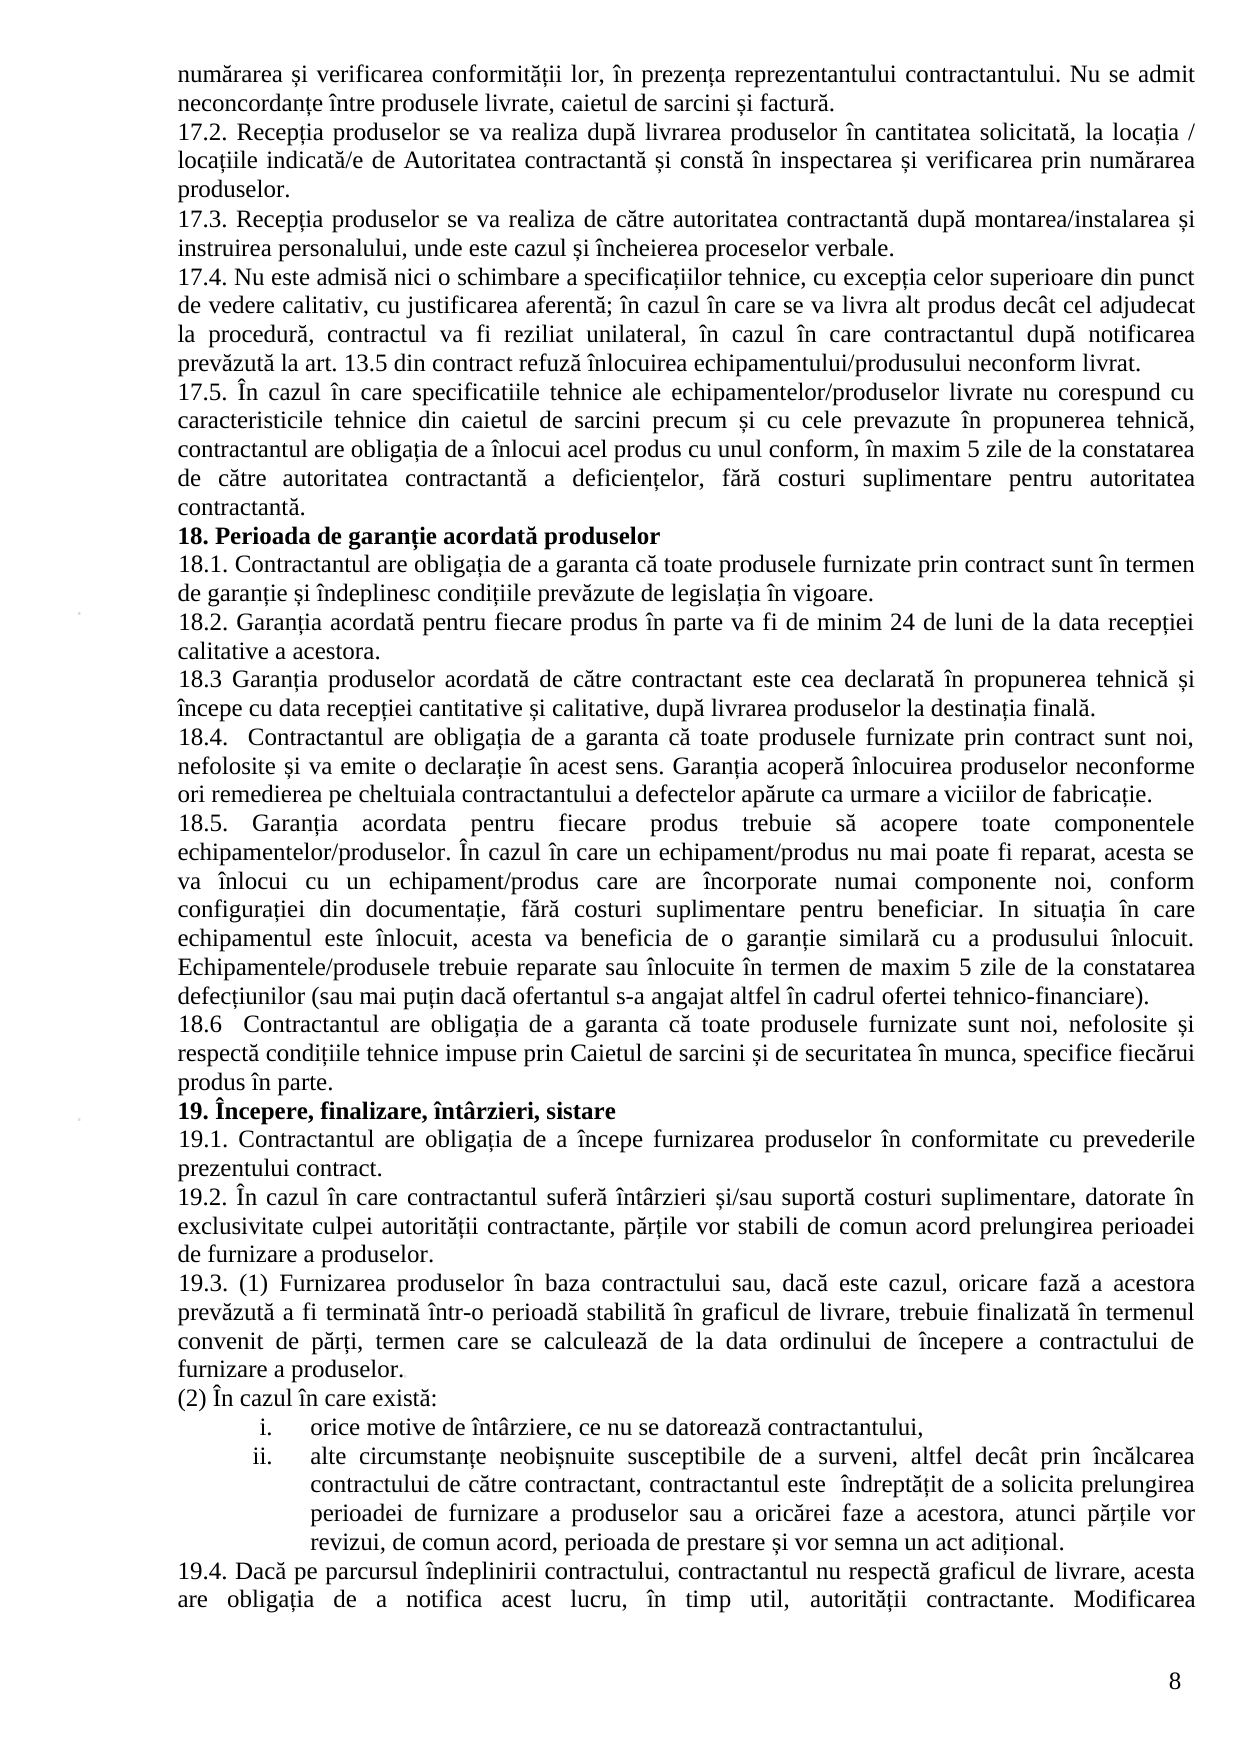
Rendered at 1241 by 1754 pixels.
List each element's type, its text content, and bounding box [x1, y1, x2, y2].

text 18.5. Garanția acordata pentru fiecare produs trebuie să acopere toate componentele echipamentelor/produselor. În cazul în care un echipament/produs nu mai poate fi reparat, acesta se va înlocui cu un echipament/produs care are încorporate numai componente noi, conform configurației din documentație, fără costuri suplimentare pentru beneficiar. In situația în care echipamentul este înlocuit, acesta va beneficia de o garanție similară cu a produsului înlocuit. Echipamentele/produsele trebuie reparate sau înlocuite în termen de maxim 5 zile de la constatarea defecțiunilor (sau mai puțin dacă ofertantul s-a angajat altfel în cadrul ofertei tehnico-financiare). [177, 808, 1196, 1009]
list orice motive de întârziere, ce nu se datorează contractantului, [273, 1412, 1196, 1441]
text 18.1. Contractantul are obligația de a garanta că toate produsele furnizate prin contract sunt în termen de garanție și îndeplinesc condițiile prevăzute de legislația în vigoare. [177, 549, 1196, 607]
text 17.5. În cazul în care specificatiile tehnice ale echipamentelor/produselor livrate nu corespund cu caracteristicile tehnice din caietul de sarcini precum și cu cele prevazute în propunerea tehnică, contractantul are obligația de a înlocui acel produs cu unul conform, în maxim 5 zile de la constatarea de către autoritatea contractantă a deficiențelor, fără costuri suplimentare pentru autoritatea contractantă. [177, 377, 1196, 521]
text 17.3. Recepția produselor se va realiza de către autoritatea contractantă după montarea/instalarea și instruirea personalului, unde este cazul și încheierea proceselor verbale. [177, 204, 1196, 262]
text 18.2. Garanția acordată pentru fiecare produs în parte va fi de minim 24 de luni de la data recepției calitative a acestora. [177, 607, 1196, 664]
text 17.4. Nu este admisă nici o schimbare a specificațiilor tehnice, cu excepția celor superioare din punct de vedere calitativ, cu justificarea aferentă; în cazul în care se va livra alt produs decât cel adjudecat la procedură, contractul va fi reziliat unilateral, în cazul în care contractantul după notificarea prevăzută la art. 13.5 din contract refuză înlocuirea echipamentului/produsului neconform livrat. [177, 262, 1196, 377]
text 18.3 Garanția produselor acordată de către contractant este cea declarată în propunerea tehnică și începe cu data recepției cantitative și calitative, după livrarea produselor la destinația finală. [177, 664, 1196, 722]
text 19.1. Contractantul are obligația de a începe furnizarea produselor în conformitate cu prevederile prezentului contract. [177, 1124, 1196, 1182]
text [177, 1556, 1196, 1613]
text 19. Începere, finalizare, întârzieri, sistare [177, 1096, 1196, 1124]
text 18.6 Contractantul are obligația de a garanta că toate produsele furnizate sunt noi, nefolosite și respectă condițiile tehnice impuse prin Caietul de sarcini și de securitatea în munca, specifice fiecărui produs în parte. [177, 1009, 1196, 1096]
text 18. Perioada de garanție acordată produselor [177, 521, 1196, 549]
text 18.4. Contractantul are obligația de a garanta că toate produsele furnizate prin contract sunt noi, nefolosite și va emite o declarație în acest sens. Garanția acoperă înlocuirea produselor neconforme ori remedierea pe cheltuiala contractantului a defectelor apărute ca urmare a viciilor de fabricație. [177, 722, 1196, 808]
text (2) În cazul în care există: [177, 1383, 1196, 1412]
text 19.2. În cazul în care contractantul suferă întârzieri și/sau suportă costuri suplimentare, datorate în exclusivitate culpei autorității contractante, părțile vor stabili de comun acord prelungirea perioadei de furnizare a produselor. [177, 1182, 1196, 1268]
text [177, 59, 1196, 117]
text 19.3. (1) Furnizarea produselor în baza contractului sau, dacă este cazul, oricare fază a acestora prevăzută a fi terminată într-o perioadă stabilită în graficul de livrare, trebuie finalizată în termenul convenit de părți, termen care se calculează de la data ordinului de începere a contractului de furnizare a produselor. [177, 1268, 1196, 1383]
text 17.2. Recepția produselor se va realiza după livrarea produselor în cantitatea solicitată, la locația / locațiile indicată/e de Autoritatea contractantă și constă în inspectarea și verificarea prin numărarea produselor. [177, 117, 1196, 203]
list alte circumstanțe neobișnuite susceptibile de a surveni, altfel decât prin încălcarea contractului de către contractant, contractantul este îndreptățit de a solicita prelungirea perioadei de furnizare a produselor sau a oricărei faze a acestora, atunci părțile vor revizui, de comun acord, perioada de prestare și vor semna un act adițional. [273, 1441, 1196, 1556]
